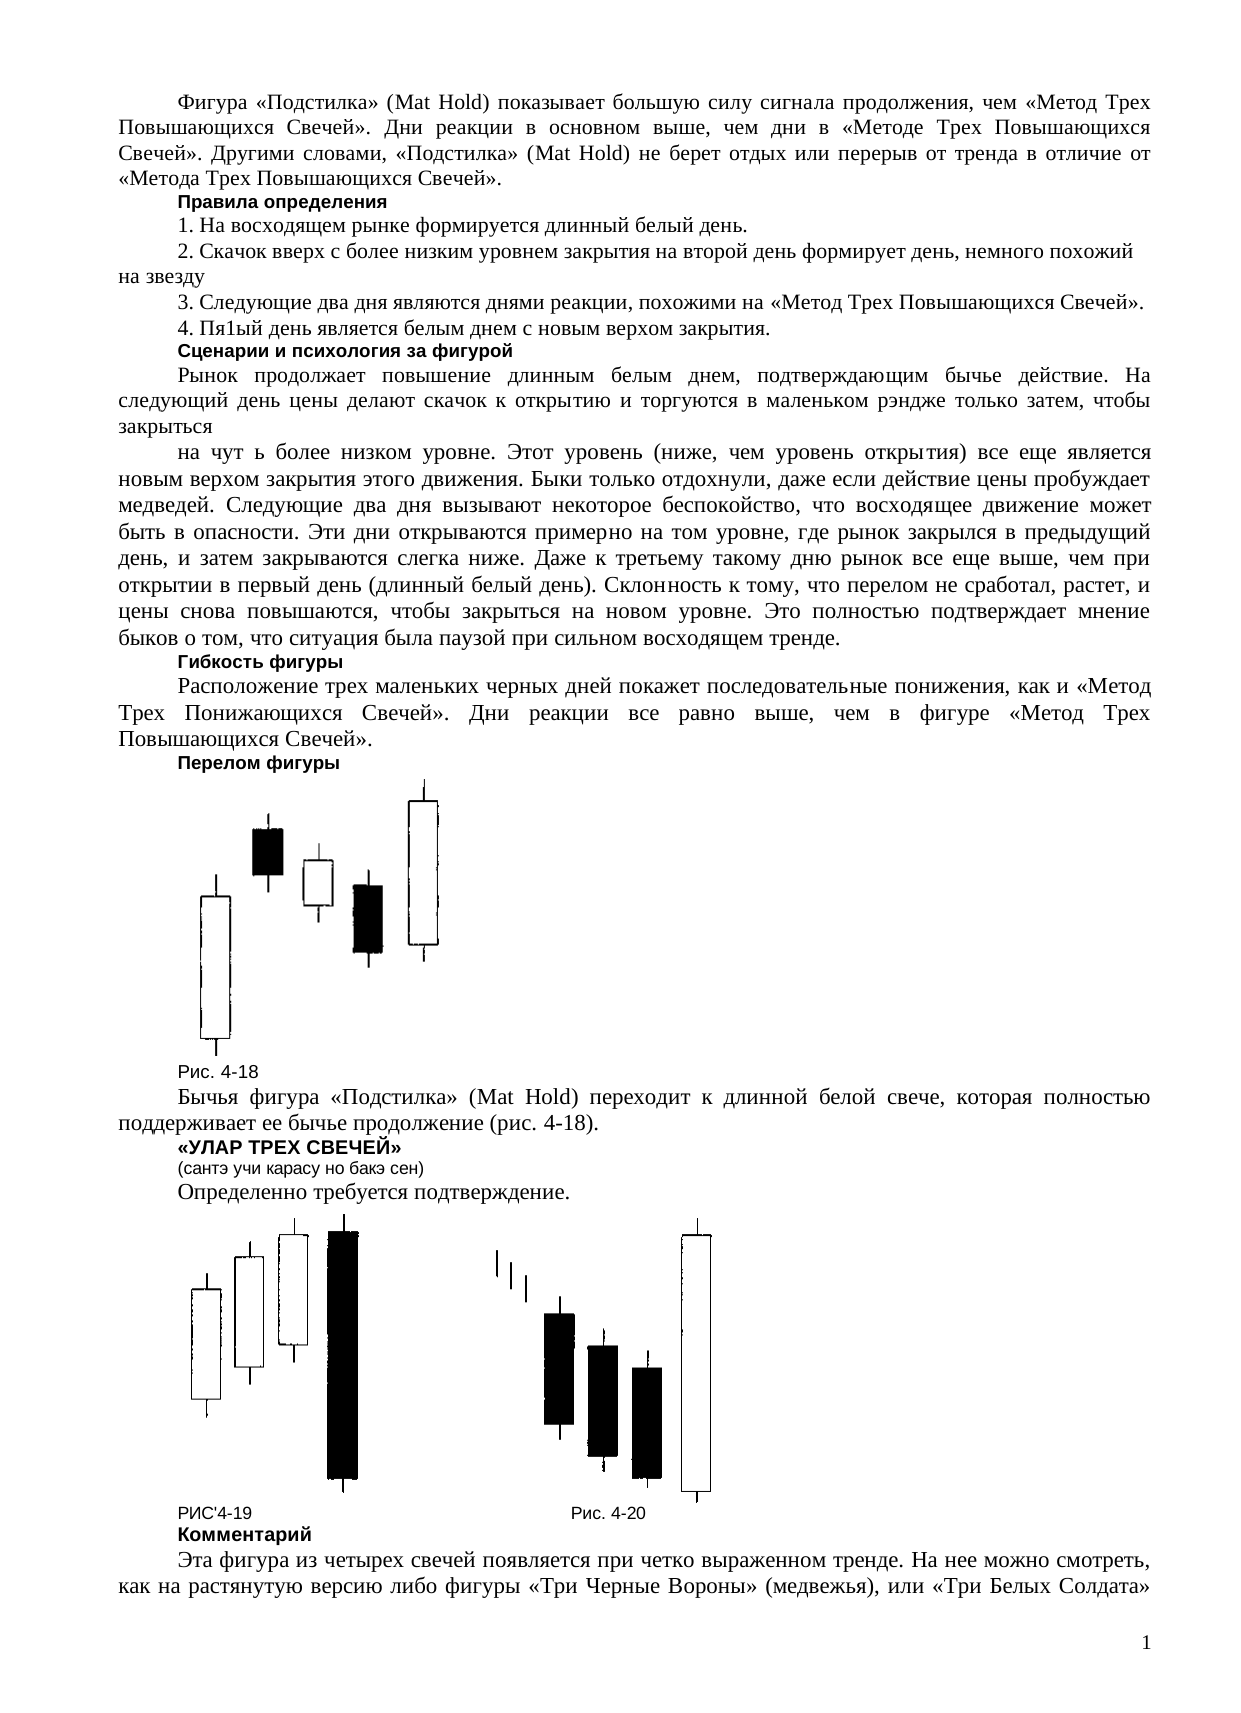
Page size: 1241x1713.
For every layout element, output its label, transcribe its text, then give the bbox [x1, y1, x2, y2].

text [118, 1546, 1152, 1599]
text (сантэ учи карасу но бакэ сен) [118, 1158, 1152, 1178]
text «УЛАР ТРЕХ СВЕЧЕЙ» [118, 1136, 1152, 1158]
text 1. На восходящем рынке формируется длинный белый день. [118, 212, 1152, 238]
picture [177, 773, 457, 1061]
text Бычья фигура «Подстилка» (Mat Hold) переходит к длинной белой свече, которая полностью поддерживает ее бычье продолжение (рис. 4-18). [118, 1082, 1152, 1136]
text 4. Пя1ый день является белым днем с новым верхом закрытия. [118, 314, 1152, 340]
text на чут ь более низком уровне. Этот уровень (ниже, чем уровень открытия) все еще является новым верхом закрытия этого движения. Быки только отдохнули, даже если действие цены пробуждает медведей. Следующие два дня вызывают некоторое беспокойство, что восходящее движение может быть в опасности. Эти дни открываются примерно на том уровне, где рынок закрылся в предыдущий день, и затем закрываются слегка ниже. Даже к третьему такому дню рынок все еще выше, чем при открытии в первый день (длинный белый день). Склонность к тому, что перелом не сработал, растет, и цены снова повышаются, чтобы закрыться на новом уровне. Это полностью подтверждает мнение быков о том, что ситуация была паузой при сильном восходящем тренде. [118, 438, 1152, 651]
text Определенно требуется подтверждение. [118, 1178, 1152, 1205]
text РИС'4-19 Рис. 4-20 [118, 1503, 1152, 1523]
text Комментарий [118, 1523, 1152, 1546]
text Рис. 4-18 [118, 1061, 1152, 1082]
text 3. Следующие два дня являются днями реакции, похожими на «Метод Трех Повышающихся Свечей». [118, 289, 1152, 314]
text Перелом фигуры [118, 752, 1152, 773]
text Сценарии и психология за фигурой [118, 340, 1152, 361]
text Гибкость фигуры [118, 651, 1152, 672]
text Расположение трех маленьких черных дней покажет последовательные понижения, как и «Метод Трех Понижающихся Свечей». Дни реакции все равно выше, чем в фигуре «Метод Трех Повышающихся Свечей». [118, 672, 1152, 752]
text Фигура «Подстилка» (Mat Hold) показывает большую силу сигнала продолжения, чем «Метод Трех Повышающихся Свечей». Дни реакции в основном выше, чем дни в «Методе Трех Повышающихся Свечей». Другими словами, «Подстилка» (Mat Hold) не берет отдых или перерыв от тренда в отличие от «Метода Трех Повышающихся Свечей». [118, 89, 1152, 191]
text Правила определения [118, 191, 1152, 212]
text Рынок продолжает повышение длинным белым днем, подтверждающим бычье действие. На следующий день цены делают скачок к открытию и торгуются в маленьком рэндже только затем, чтобы закрыться [118, 361, 1152, 438]
picture [177, 1204, 731, 1504]
text 2. Скачок вверх с более низким уровнем закрытия на второй день формирует день, немного похожий на звезду [118, 238, 1152, 289]
